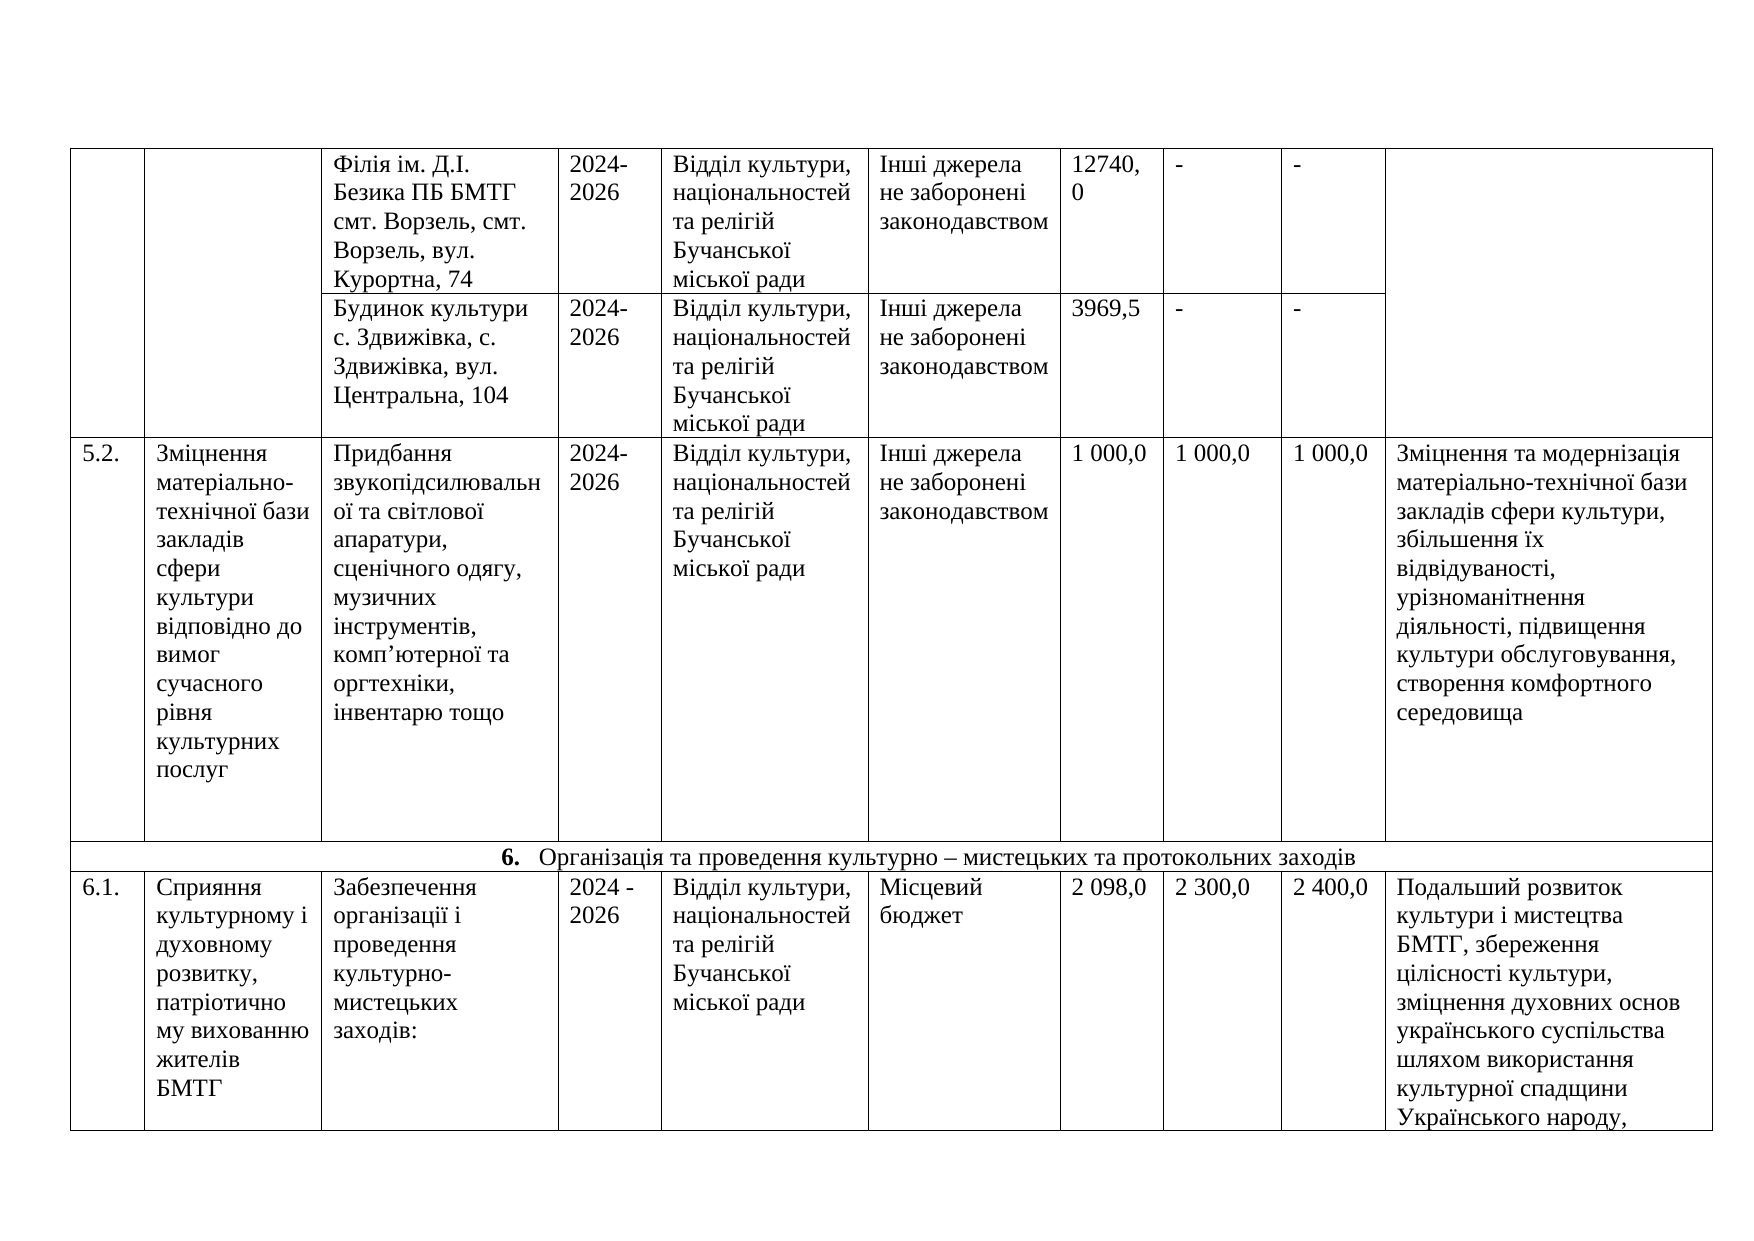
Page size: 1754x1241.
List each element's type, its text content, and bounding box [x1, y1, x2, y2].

table_cell 2 300,0 [1164, 872, 1281, 1130]
table_cell 5.2. [71, 438, 144, 841]
table_cell Будинок культури с. Здвижівка, с. Здвижівка, вул. Центральна, 104 [322, 294, 558, 437]
table_cell 2024-2026 [559, 294, 661, 437]
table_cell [662, 149, 868, 292]
table_cell - [1282, 149, 1385, 292]
table_cell 3969,5 [1061, 294, 1163, 437]
table_cell 1 000,0 [1164, 438, 1281, 841]
table_cell Зміцнення матеріально-технічної бази закладів сфери культури відповідно до вимог сучасного рівня культурних послуг [145, 438, 321, 841]
table_cell - [1164, 149, 1281, 292]
table_cell - [1282, 294, 1385, 437]
table_cell 1 000,0 [1282, 438, 1385, 841]
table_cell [145, 872, 321, 1130]
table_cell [662, 872, 868, 1130]
table_cell 2024-2026 [559, 149, 661, 292]
table_cell Філія ім. Д.І. Безика ПБ БМТГ смт. Ворзель, смт. Ворзель, вул. Курортна, 74 [322, 149, 558, 292]
table_cell Придбання звукопідсилювальної та світлової апаратури, сценічного одягу, музичних інструментів, комп’ютерної та оргтехніки, інвентарю тощо [322, 438, 558, 841]
table_cell Інші джерела не заборонені законодавством [869, 438, 1060, 841]
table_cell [869, 149, 1060, 292]
table_cell Відділ культури, національностей та релігій Бучанської міської ради [662, 294, 868, 437]
table_cell 2 098,0 [1061, 872, 1163, 1130]
table_cell Відділ культури, національностей та релігій Бучанської міської ради [662, 438, 868, 841]
table_cell - [1164, 294, 1281, 437]
table_cell 1 000,0 [1061, 438, 1163, 841]
table_cell 12740,0 [1061, 149, 1163, 292]
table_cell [322, 872, 558, 1130]
table_cell 2024 - 2026 [559, 872, 661, 1130]
table_cell 2024-2026 [559, 438, 661, 841]
table_cell Організація та проведення культурно – мистецьких та протокольних заходів [71, 842, 1712, 871]
table_cell Зміцнення та модернізація матеріально-технічної бази закладів сфери культури, збільшення їх відвідуваності, урізноманітнення діяльності, підвищення культури обслуговування, створення комфортного середовища [1386, 438, 1712, 841]
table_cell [1386, 872, 1712, 1130]
table_cell 6.1. [71, 872, 144, 1130]
table_cell 2 400,0 [1282, 872, 1385, 1130]
table_cell Інші джерела не заборонені законодавством [869, 294, 1060, 437]
table_cell Місцевий бюджет [869, 872, 1060, 1130]
